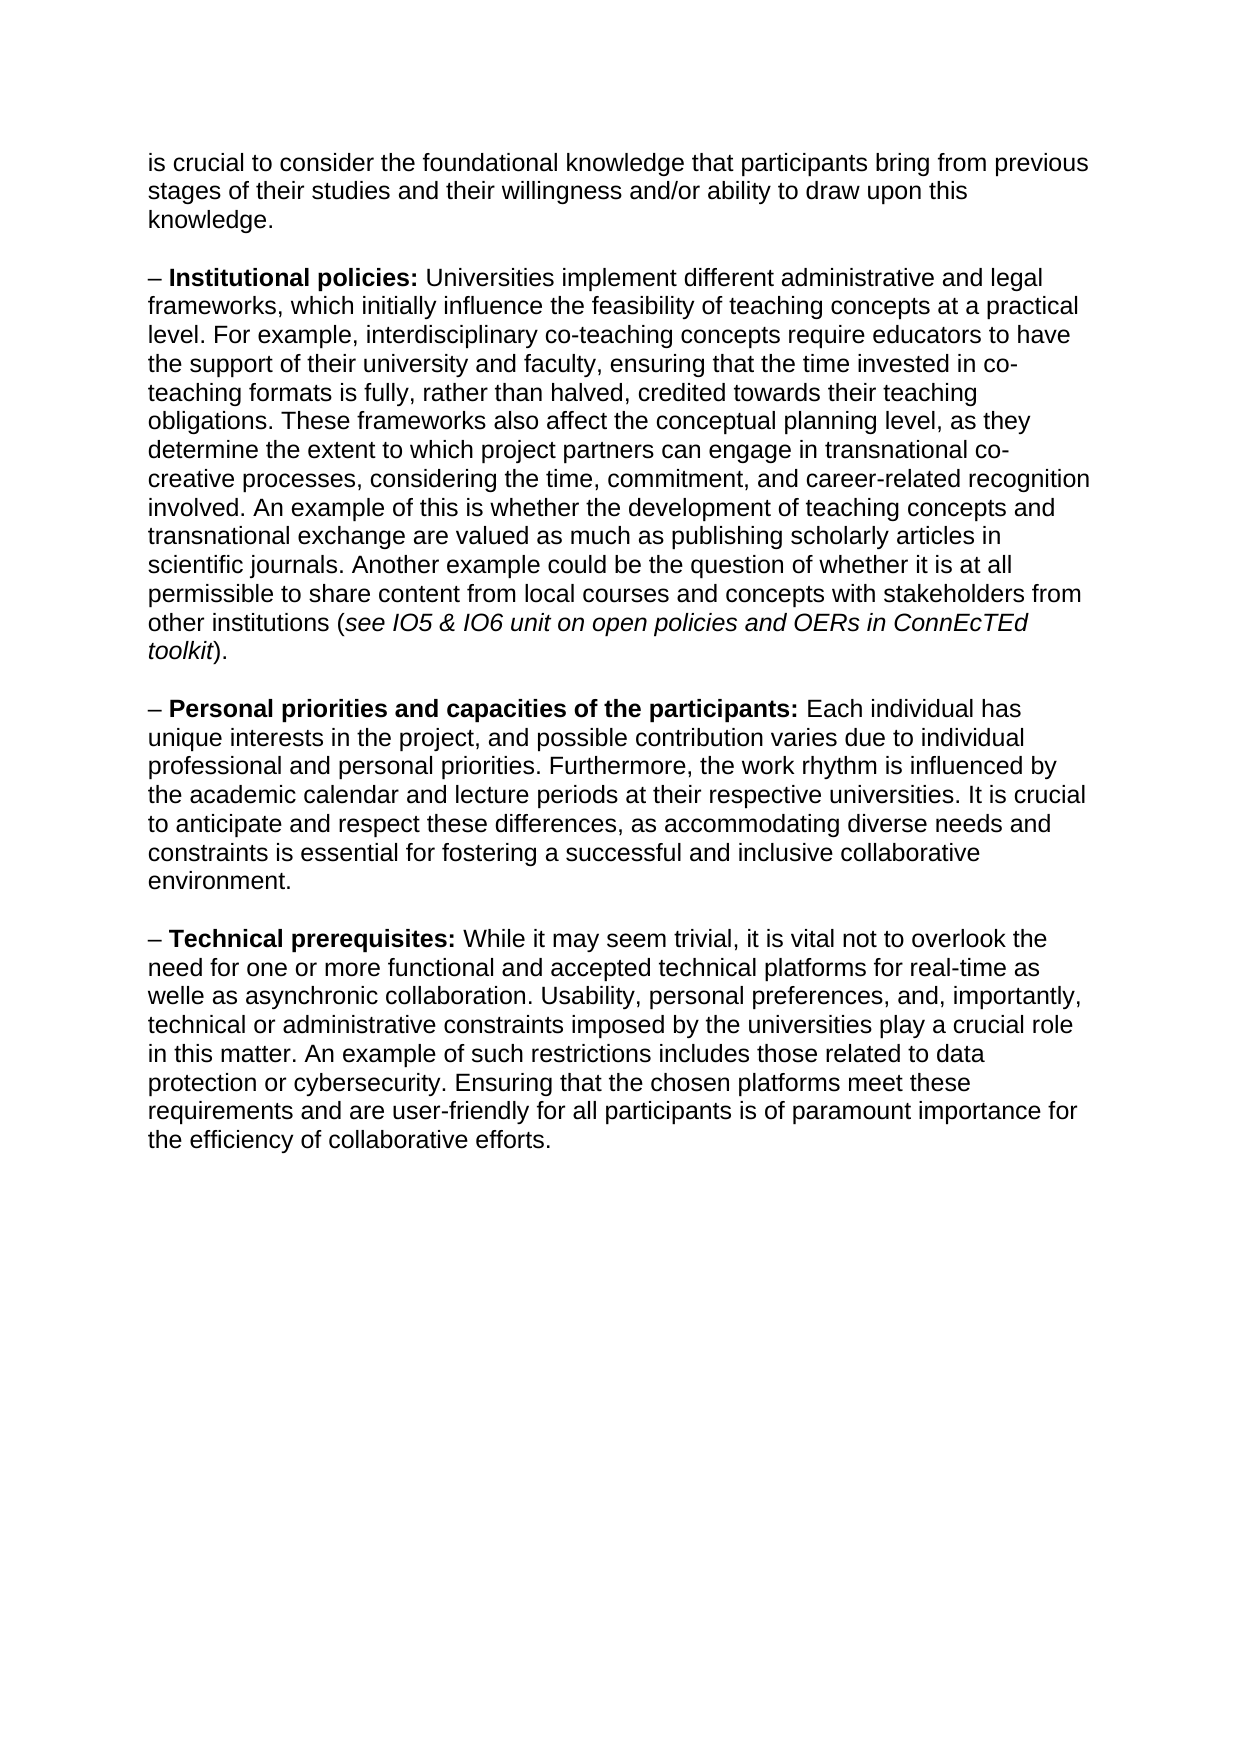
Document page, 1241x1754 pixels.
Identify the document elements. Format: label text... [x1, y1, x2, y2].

text – Institutional policies: Universities implement different administrative and legal frameworks, which initially influence the feasibility of teaching concepts at a practical level. For example, interdisciplinary co-teaching concepts require educators to have the support of their university and faculty, ensuring that the time invested in co-teaching formats is fully, rather than halved, credited towards their teaching obligations. These frameworks also affect the conceptual planning level, as they determine the extent to which project partners can engage in transnational co-creative processes, considering the time, commitment, and career-related recognition involved. An example of this is whether the development of teaching concepts and transnational exchange are valued as much as publishing scholarly articles in scientific journals. Another example could be the question of whether it is at all permissible to share content from local courses and concepts with stakeholders from other institutions (see IO5 & IO6 unit on open policies and OERs in ConnEcTEd toolkit). [148, 263, 1093, 665]
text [148, 148, 1093, 234]
text – Technical prerequisites: While it may seem trivial, it is vital not to overlook the need for one or more functional and accepted technical platforms for real-time as welle as asynchronic collaboration. Usability, personal preferences, and, importantly, technical or administrative constraints imposed by the universities play a crucial role in this matter. An example of such restrictions includes those related to data protection or cybersecurity. Ensuring that the chosen platforms meet these requirements and are user-friendly for all participants is of paramount importance for the efficiency of collaborative efforts. [148, 924, 1093, 1154]
text – Personal priorities and capacities of the participants: Each individual has unique interests in the project, and possible contribution varies due to individual professional and personal priorities. Furthermore, the work rhythm is influenced by the academic calendar and lecture periods at their respective universities. It is crucial to anticipate and respect these differences, as accommodating diverse needs and constraints is essential for fostering a successful and inclusive collaborative environment. [148, 694, 1093, 895]
